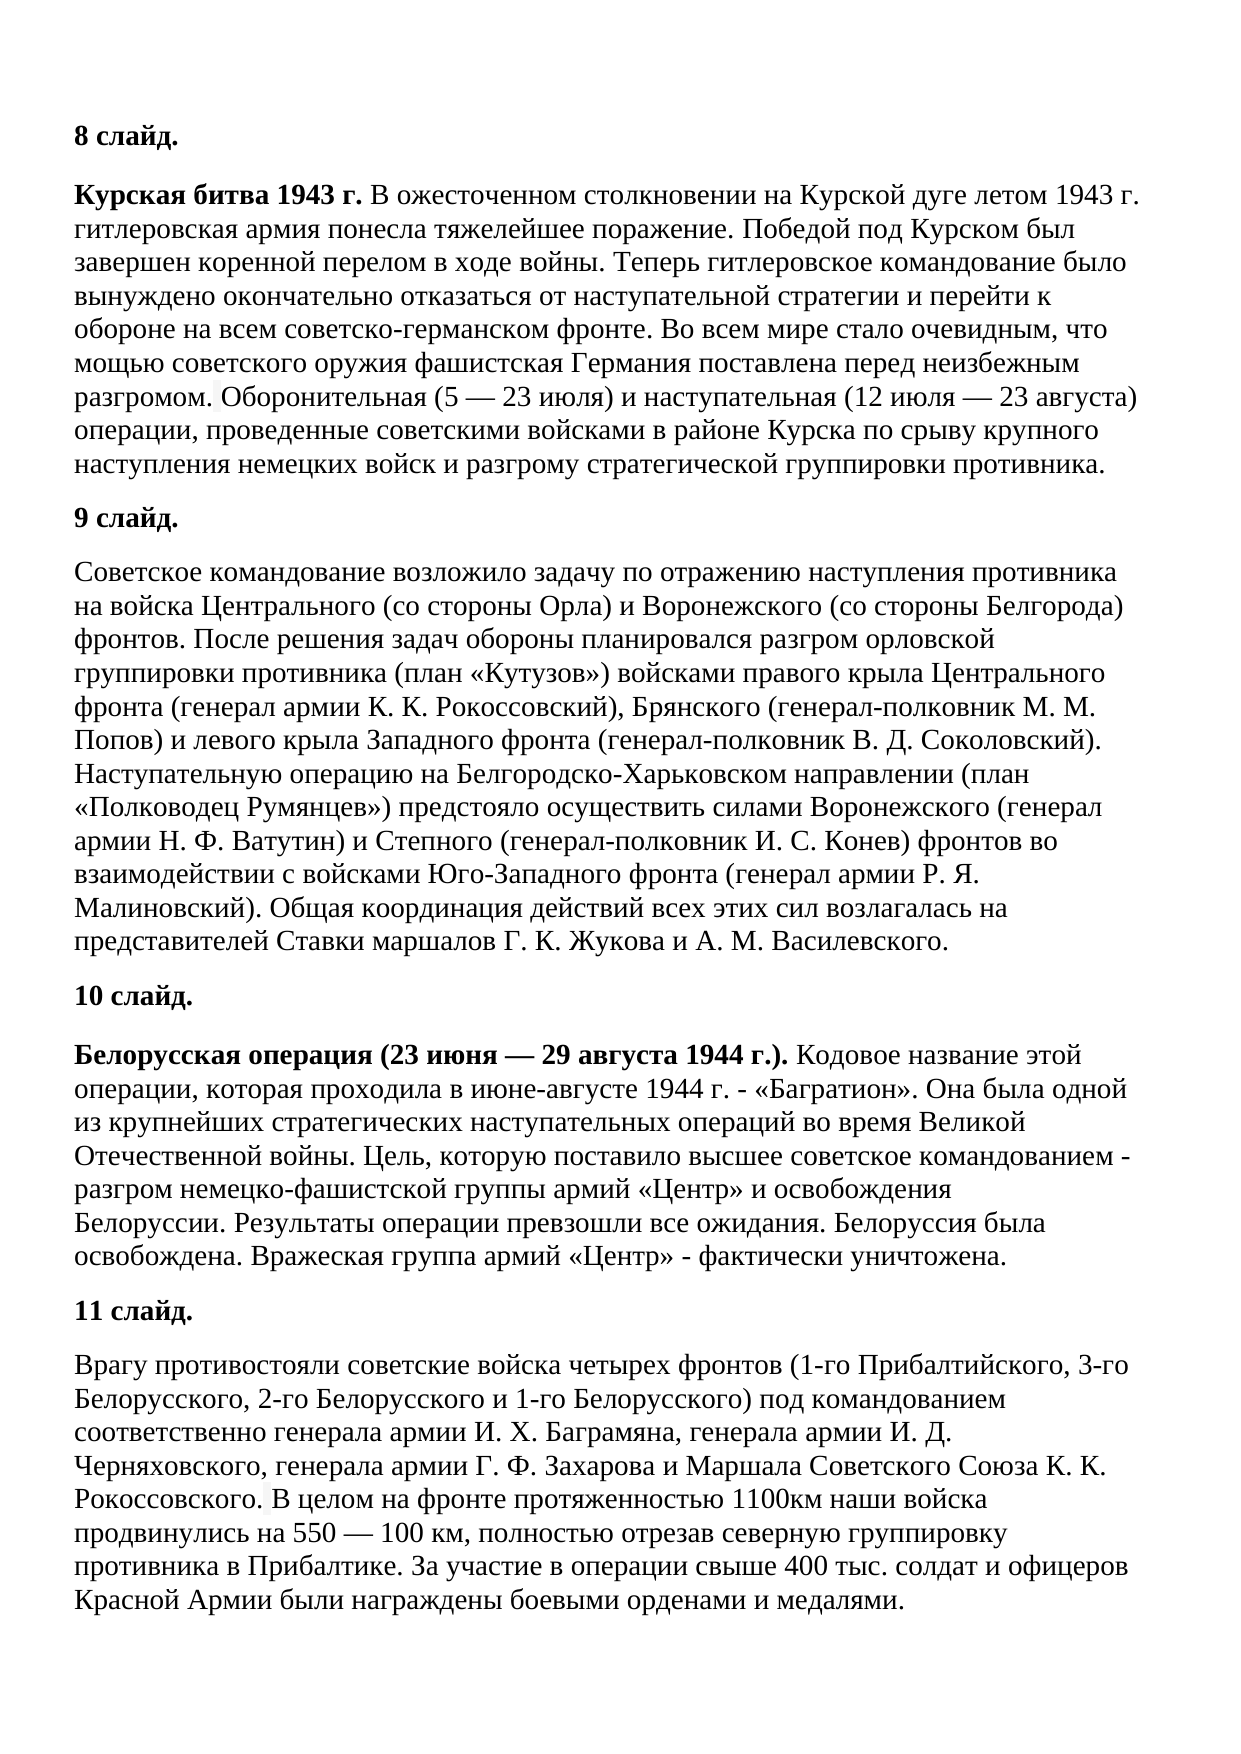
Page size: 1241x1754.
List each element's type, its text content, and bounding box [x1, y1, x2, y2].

text Советское командование возложило задачу по отражению наступления противника на войска Центрального (со стороны Орла) и Воронежского (со стороны Белгорода) фронтов. После решения задач обороны планировался разгром орловской группировки противника (план «Кутузов») войсками правого крыла Центрального фронта (генерал армии К. К. Рокоссовский), Брянского (генерал-полковник М. М. Попов) и левого крыла Западного фронта (генерал-полковник В. Д. Соколовский). Наступательную операцию на Белгородско-Харьковском направлении (план «Полководец Румянцев») предстояло осуществить силами Воронежского (генерал армии Н. Ф. Ватутин) и Степного (генерал-полковник И. С. Конев) фронтов во взаимодействии с войсками Юго-Западного фронта (генерал армии Р. Я. Малиновский). Общая координация действий всех этих сил возлагалась на представителей Ставки маршалов Г. К. Жукова и А. М. Василевского. [74, 554, 1152, 957]
text Врагу противостояли советские войска четырех фронтов (1-го Прибалтийского, 3-го Белорусского, 2-го Белорусского и 1-го Белорусского) под командованием соответственно генерала армии И. X. Баграмяна, генерала армии И. Д. Черняховского, генерала армии Г. Ф. Захарова и Маршала Советского Союза К. К. Рокоссовского. В целом на фронте протяженностью 1100км наши войска продвинулись на 550 — 100 км, полностью отрезав северную группировку противника в Прибалтике. За участие в операции свыше 400 тыс. солдат и офицеров Красной Армии были награждены боевыми орденами и медалями. [74, 1347, 1152, 1616]
text Курская битва 1943 г. В ожесточенном столкновении на Курской дуге летом 1943 г. гитлеровская армия понесла тяжелейшее поражение. Победой под Курском был завершен коренной перелом в ходе войны. Теперь гитлеровское командование было вынуждено окончательно отказаться от наступательной стратегии и перейти к обороне на всем советско-германском фронте. Во всем мире стало очевидным, что мощью советского оружия фашистская Германия поставлена перед неизбежным разгромом. Оборонительная (5 — 23 июля) и наступательная (12 июля — 23 августа) операции, проведенные советскими войсками в районе Курска по срыву крупного наступления немецких войск и разгрому стратегической группировки противника. [74, 177, 1152, 479]
text 10 слайд. [74, 978, 1152, 1011]
text 9 слайд. [74, 500, 1152, 534]
text 11 слайд. [74, 1293, 1152, 1326]
text 8 слайд. [74, 118, 1152, 152]
text Белорусская операция (23 июня — 29 августа 1944 г.). Кодовое название этой операции, которая проходила в июне-августе 1944 г. - «Багратион». Она была одной из крупнейших стратегических наступательных операций во время Великой Отечественной войны. Цель, которую поставило высшее советское командованием - разгром немецко-фашистской группы армий «Центр» и освобождения Белоруссии. Результаты операции превзошли все ожидания. Белоруссия была освобождена. Вражеская группа армий «Центр» - фактически уничтожена. [74, 1037, 1152, 1272]
